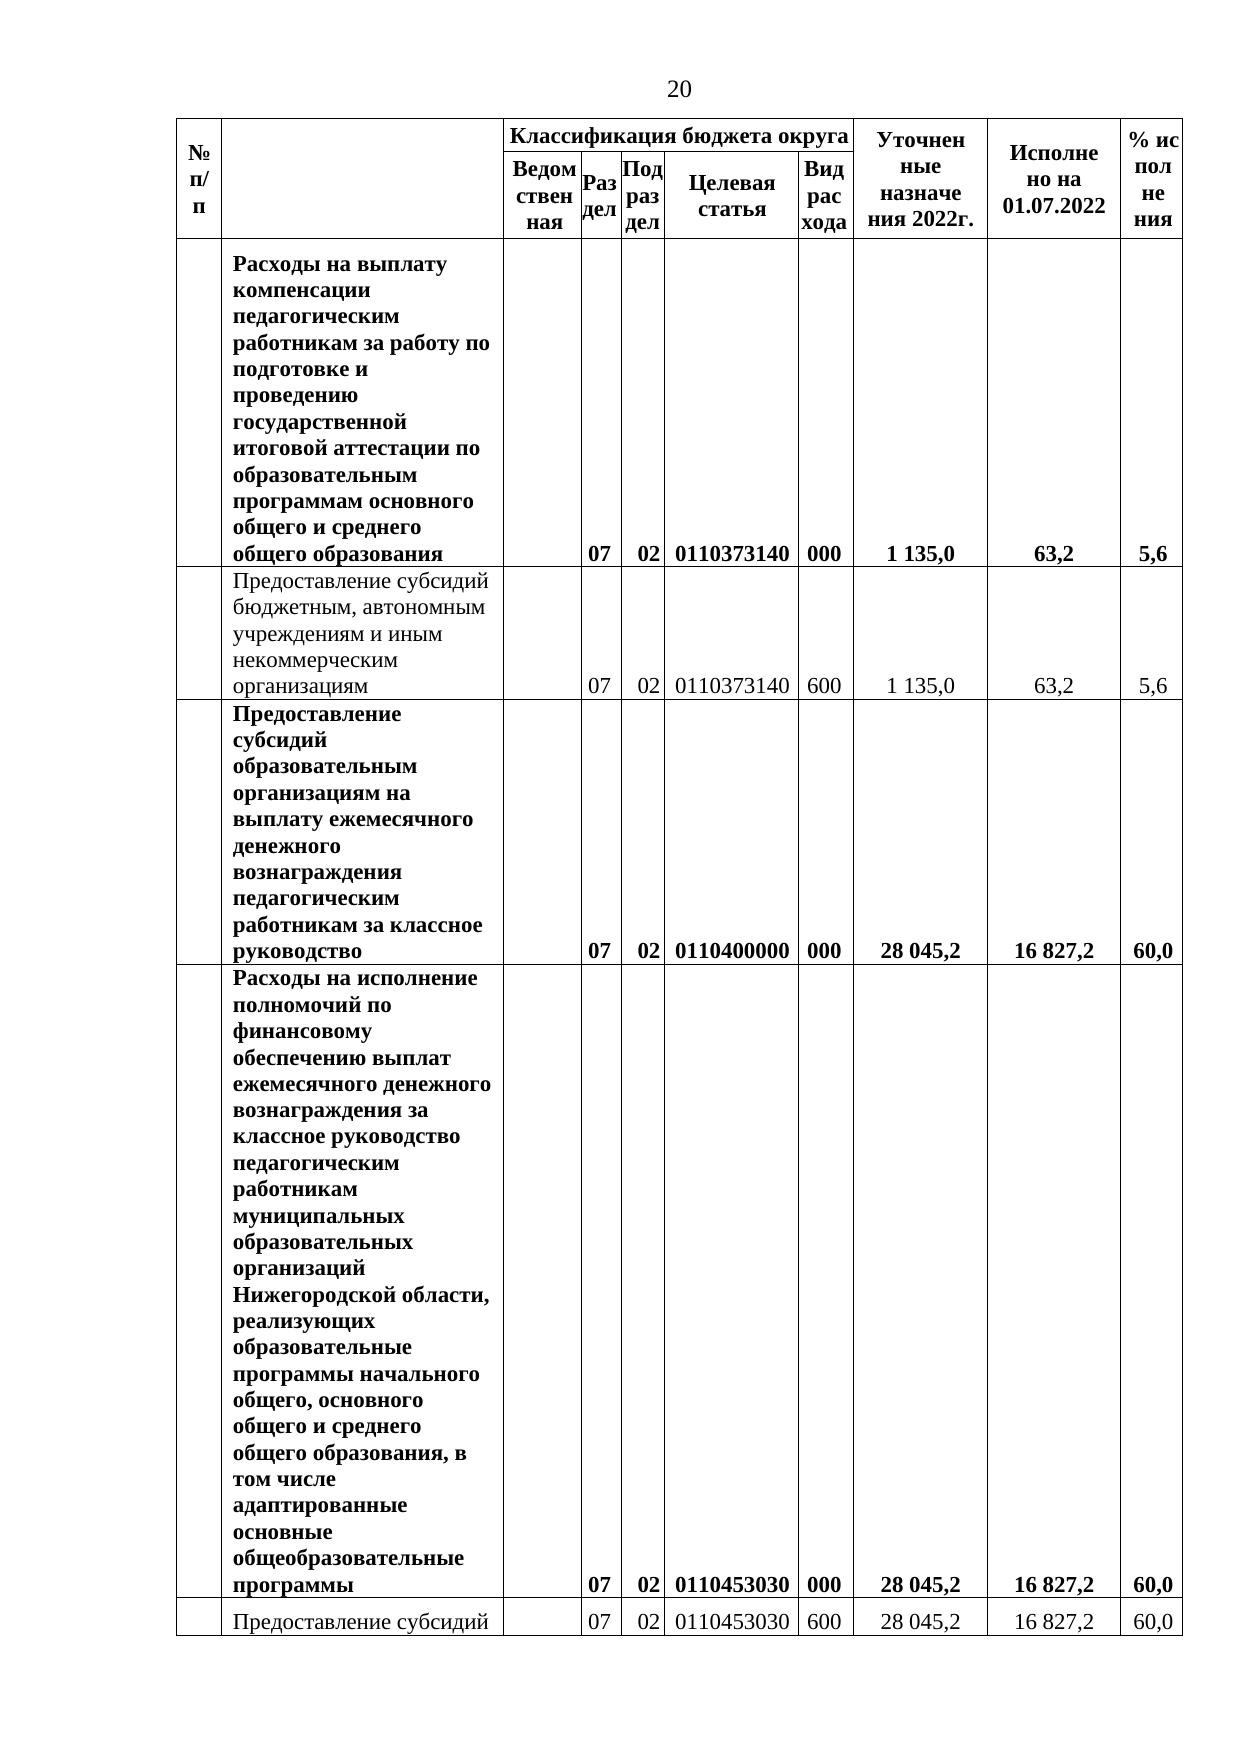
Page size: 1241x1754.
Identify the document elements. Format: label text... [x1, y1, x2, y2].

table_cell 63,2 [988, 567, 1120, 699]
table_cell Раз дел [582, 152, 621, 238]
table_cell 16 827,2 [988, 700, 1120, 963]
table_cell 16 827,2 [988, 1598, 1120, 1635]
table_cell 000 [799, 700, 853, 963]
table_cell 60,0 [1121, 700, 1182, 963]
table_cell 600 [799, 1598, 853, 1635]
table_cell 02 [622, 239, 664, 566]
table_cell Расходы на исполнение полномочий по финансовому обеспечению выплат ежемесячного денежного вознаграждения за классное руководство педагогическим работникам муниципальных образовательных организаций Нижегородской области, реализующих образовательные программы начального общего, основного общего и среднего общего образования, в том числе адаптированные основные общеобразовательные программы [222, 965, 503, 1597]
table_cell 1 135,0 [854, 567, 987, 699]
table_cell 63,2 [988, 239, 1120, 566]
table_cell 0110453030 [665, 1598, 798, 1635]
table_cell [504, 700, 581, 963]
table_cell [504, 1598, 581, 1635]
table_cell 0110373140 [665, 239, 798, 566]
table_cell [504, 239, 581, 566]
table_cell 02 [622, 1598, 664, 1635]
table_header [222, 119, 503, 238]
table_header Уточнен ные назначе ния 2022г. [854, 119, 987, 238]
table_cell Предоставление субсидий образовательным организациям на выплату ежемесячного денежного вознаграждения педагогическим работникам за классное руководство [222, 700, 503, 963]
table_cell Под раздел [622, 152, 664, 238]
table_cell [177, 1598, 221, 1635]
table_cell 28 045,2 [854, 1598, 987, 1635]
table_cell 07 [582, 965, 621, 1597]
table_cell Вид рас хода [799, 152, 853, 238]
table_cell 02 [622, 700, 664, 963]
table_cell 60,0 [1121, 1598, 1182, 1635]
table_cell 5,6 [1121, 239, 1182, 566]
table_cell 02 [622, 567, 664, 699]
table_cell 000 [799, 965, 853, 1597]
table_cell 07 [582, 567, 621, 699]
table_cell 60,0 [1121, 965, 1182, 1597]
table_cell [177, 965, 221, 1597]
table_cell 02 [622, 965, 664, 1597]
table_header Классификация бюджета округа [504, 119, 853, 151]
table_cell 000 [799, 239, 853, 566]
table_cell 28 045,2 [854, 965, 987, 1597]
table_cell 0110400000 [665, 700, 798, 963]
table_cell Ведом ствен ная [504, 152, 581, 238]
table_cell 16 827,2 [988, 965, 1120, 1597]
table_cell 0110453030 [665, 965, 798, 1597]
table_cell 07 [582, 239, 621, 566]
table_cell 0110373140 [665, 567, 798, 699]
table_cell Целевая статья [665, 152, 798, 238]
table_header % ис пол не ния [1121, 119, 1182, 238]
table_cell [177, 567, 221, 699]
table_cell [177, 700, 221, 963]
table_cell [504, 965, 581, 1597]
table_cell 1 135,0 [854, 239, 987, 566]
table_cell 5,6 [1121, 567, 1182, 699]
table_cell Предоставление субсидий бюджетным, автономным учреждениям и иным некоммерческим организациям [222, 1598, 503, 1635]
table_cell 28 045,2 [854, 700, 987, 963]
table_cell 07 [582, 1598, 621, 1635]
table_cell 07 [582, 700, 621, 963]
table_header Исполне но на 01.07.2022 [988, 119, 1120, 238]
table_cell [504, 567, 581, 699]
table_header №п/п [177, 119, 221, 238]
table_cell Предоставление субсидий бюджетным, автономным учреждениям и иным некоммерческим организациям [222, 567, 503, 699]
table_cell Расходы на выплату компенсации педагогическим работникам за работу по подготовке и проведению государственной итоговой аттестации по образовательным программам основного общего и среднего общего образования [222, 239, 503, 566]
table_cell 600 [799, 567, 853, 699]
table_cell [177, 239, 221, 566]
